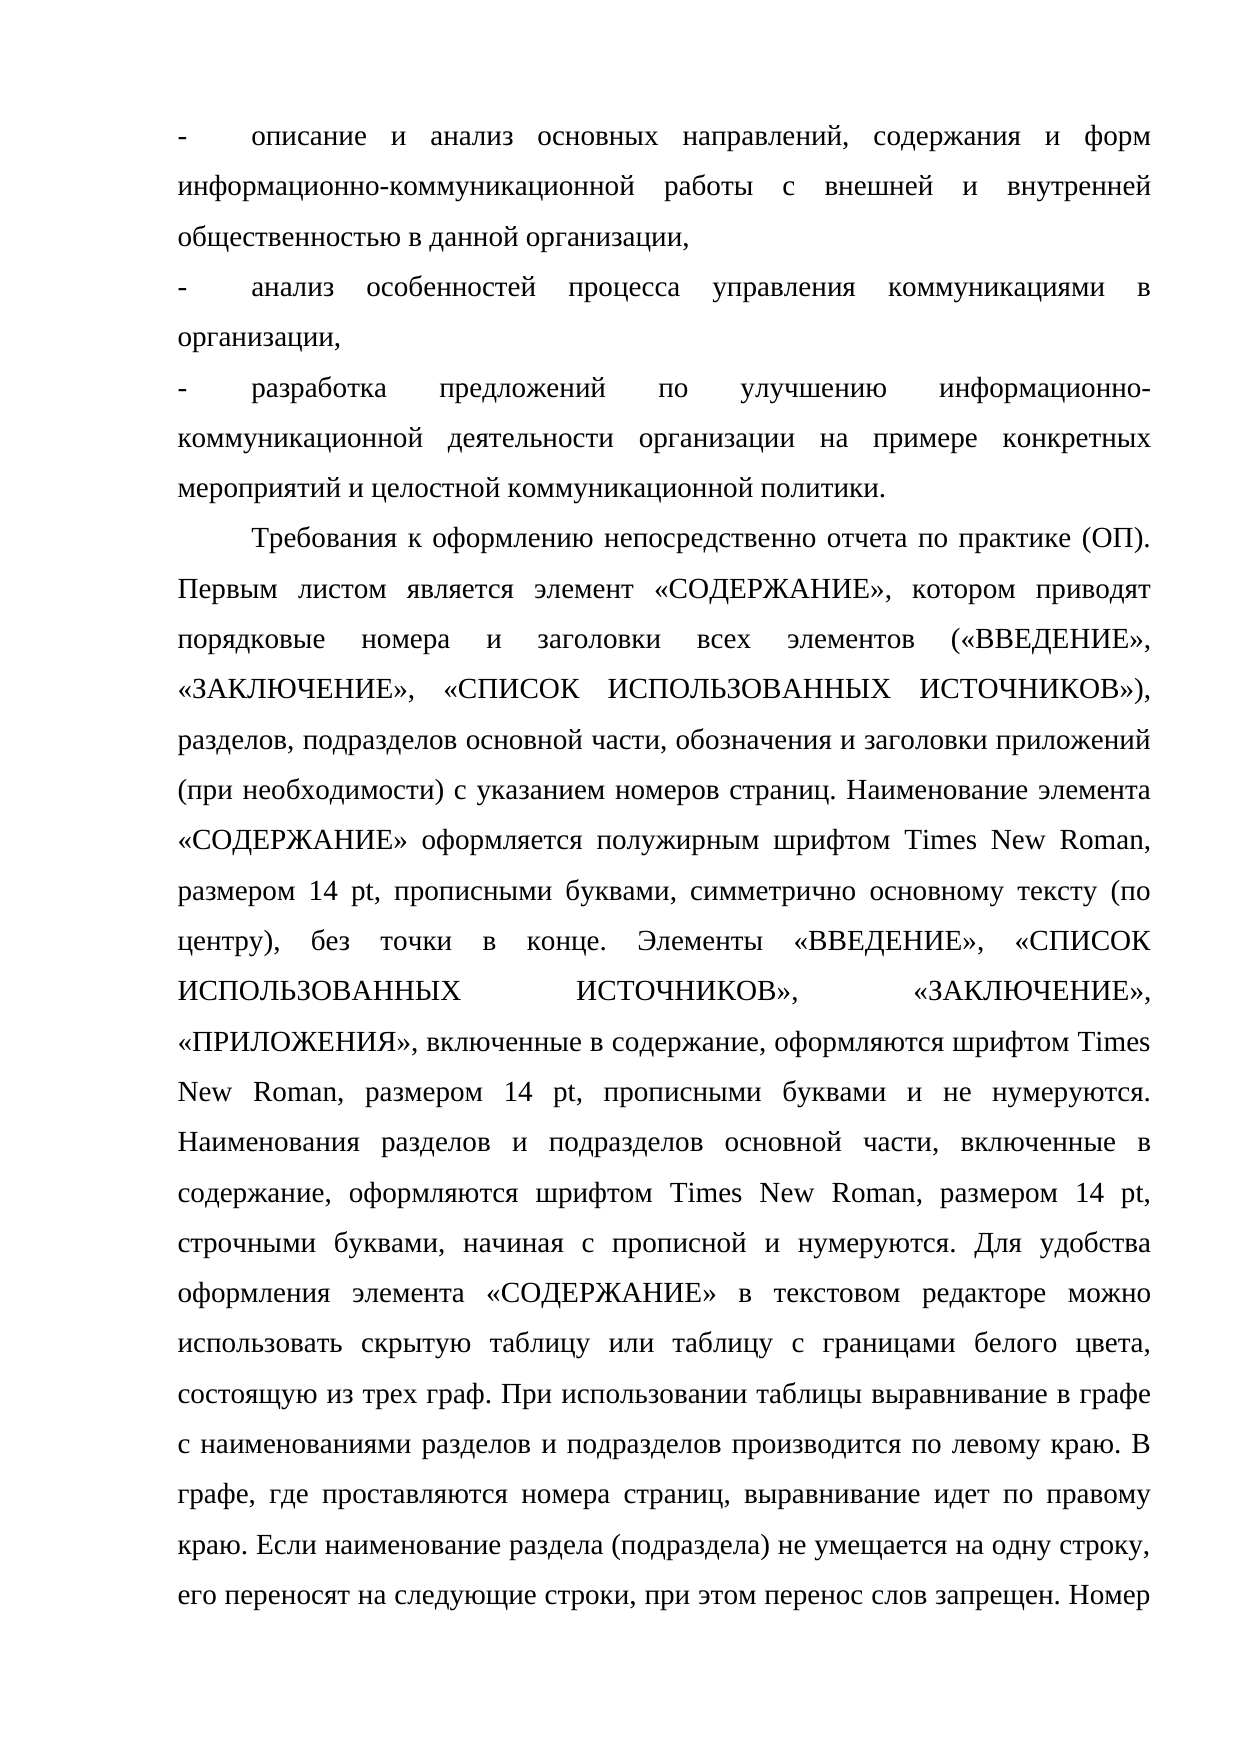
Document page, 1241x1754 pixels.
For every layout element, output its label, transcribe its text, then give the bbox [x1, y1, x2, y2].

text - описание и анализ основных направлений, содержания и форм информационно-коммуникационной работы с внешней и внутренней общественностью в данной организации, [177, 118, 1152, 252]
text - анализ особенностей процесса управления коммуникациями в организации, [177, 269, 1152, 353]
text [177, 521, 1152, 1611]
text - разработка предложений по улучшению информационно-коммуникационной деятельности организации на примере конкретных мероприятий и целостной коммуникационной политики. [177, 370, 1152, 504]
